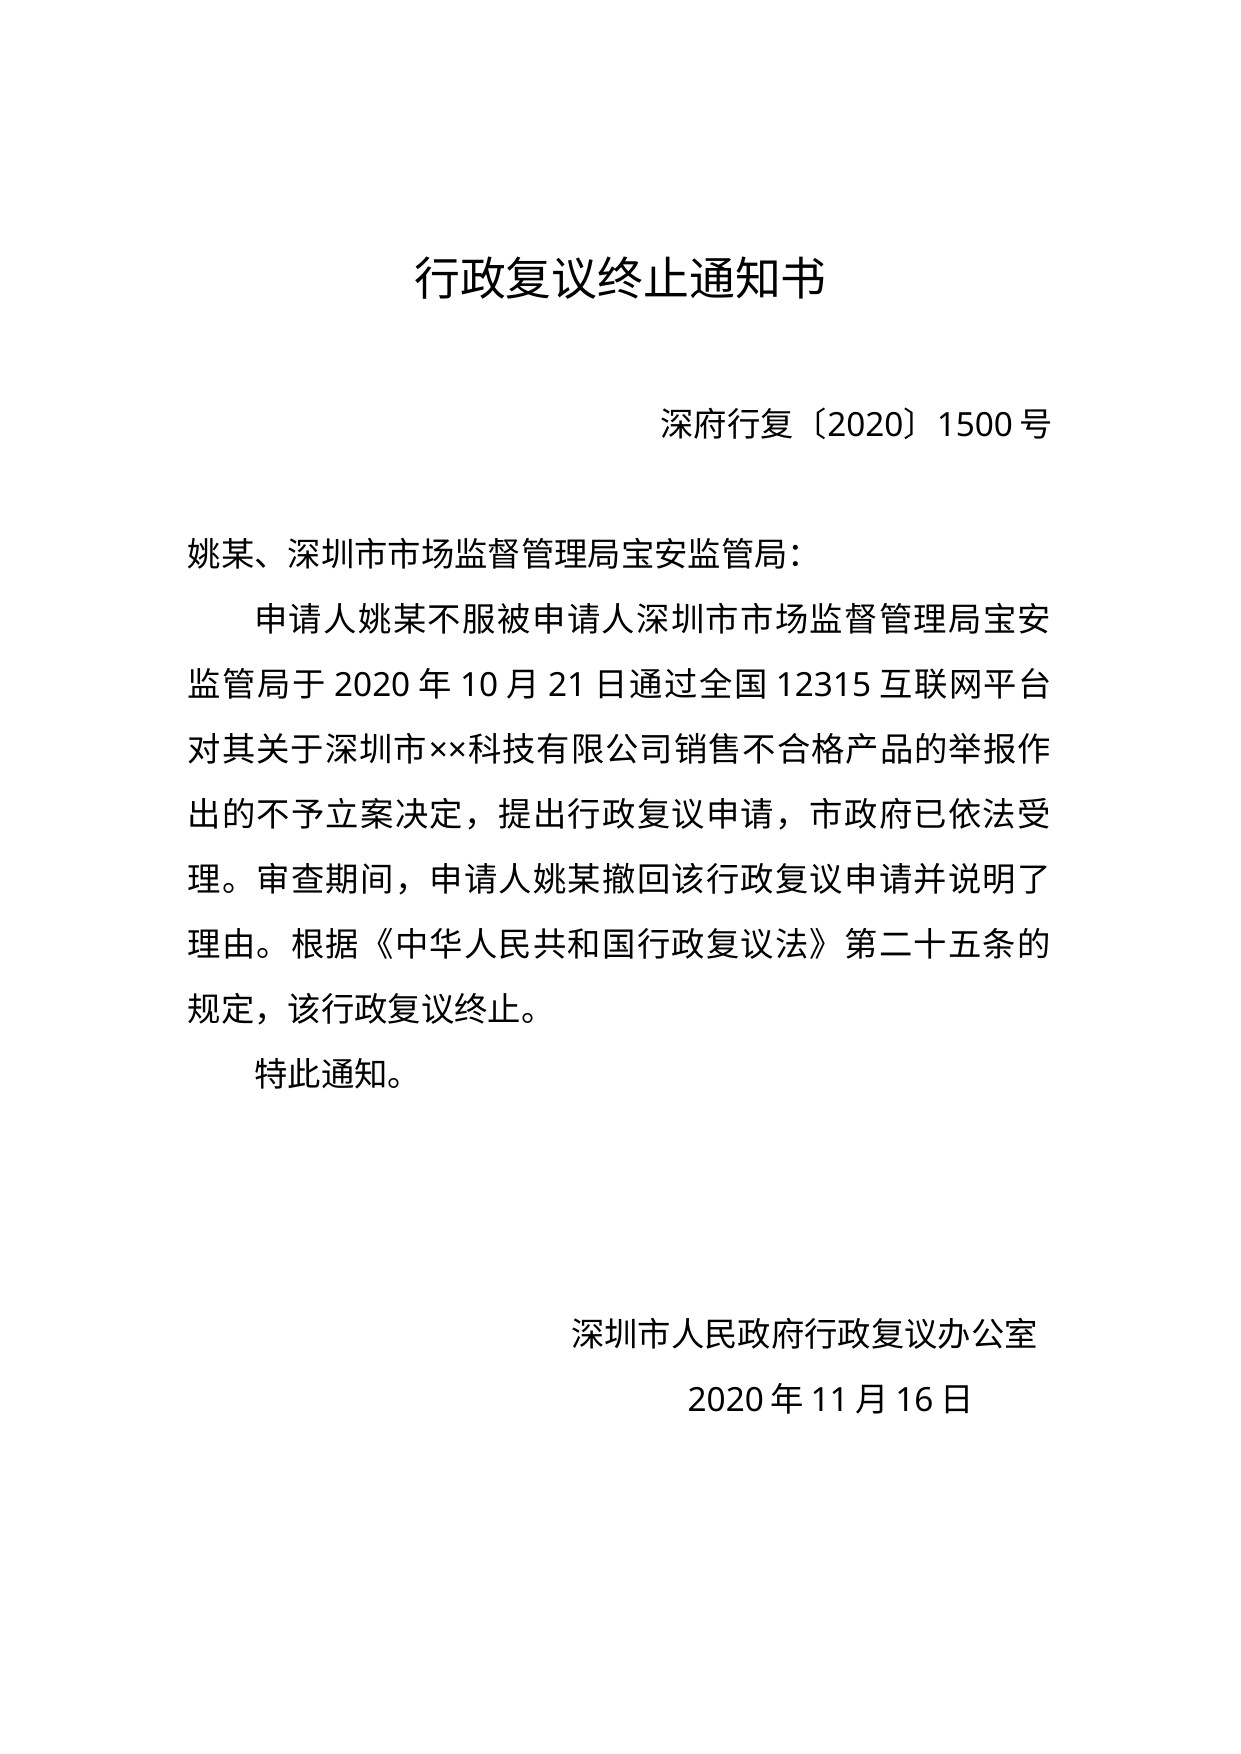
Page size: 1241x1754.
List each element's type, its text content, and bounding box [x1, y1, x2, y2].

text 行政复议终止通知书 [187, 227, 1053, 324]
text 姚某、深圳市市场监督管理局宝安监管局： [187, 519, 1053, 584]
text 深府行复〔2020〕1500号 [187, 389, 1053, 454]
text 特此通知。 [187, 1039, 1053, 1104]
text 2020年11月16日 [187, 1364, 1053, 1429]
text 深圳市人民政府行政复议办公室 [187, 1299, 1053, 1364]
text 申请人姚某不服被申请人深圳市市场监督管理局宝安监管局于2020年10月21日通过全国12315互联网平台对其关于深圳市××科技有限公司销售不合格产品的举报作出的不予立案决定，提出行政复议申请，市政府已依法受理。审查期间，申请人姚某撤回该行政复议申请并说明了理由。根据《中华人民共和国行政复议法》第二十五条的规定，该行政复议终止。 [187, 584, 1053, 1039]
